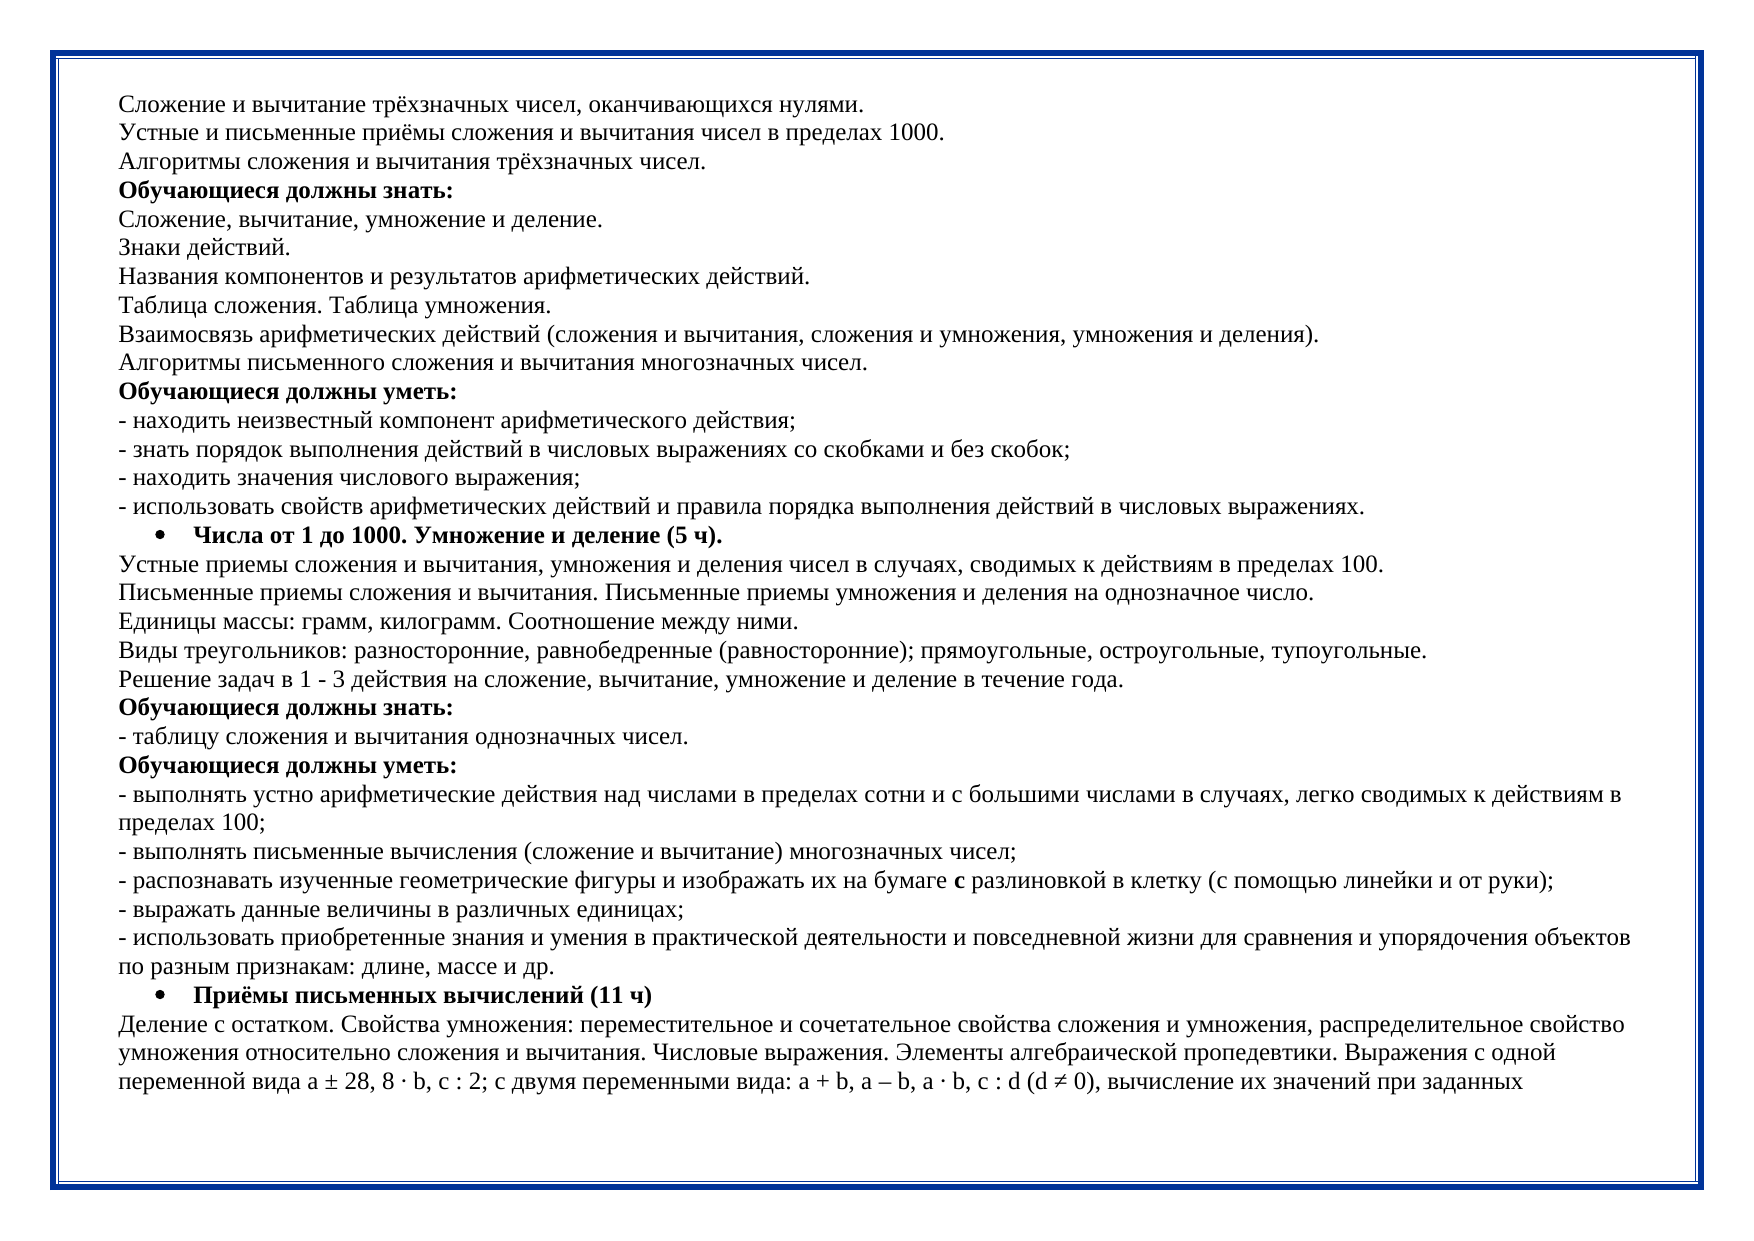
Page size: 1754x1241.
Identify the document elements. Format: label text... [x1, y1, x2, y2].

text Таблица сложения. Таблица умножения. [118, 290, 1636, 319]
text Алгоритмы письменного сложения и вычитания многозначных чисел. [118, 347, 1636, 376]
text Письменные приемы сложения и вычитания. Письменные приемы умножения и деления на однозначное число. [118, 577, 1636, 606]
text Обучающиеся должны знать: [118, 692, 1636, 721]
text Единицы массы: грамм, килограмм. Соотношение между ними. [118, 606, 1636, 635]
text - распознавать изученные геометрические фигуры и изображать их на бумаге с разлиновкой в клетку (с помощью линейки и от руки); [118, 865, 1636, 894]
text Обучающиеся должны уметь: [118, 376, 1636, 405]
text Сложение, вычитание, умножение и деление. [118, 204, 1636, 232]
list Приёмы письменных вычислений (11 ч) [156, 980, 1636, 1009]
text Обучающиеся должны знать: [118, 175, 1636, 204]
text Устные приемы сложения и вычитания, умножения и деления чисел в случаях, сводимых к действиям в пределах 100. [118, 549, 1636, 577]
text Обучающиеся должны уметь: [118, 750, 1636, 779]
text - выполнять устно арифметические действия над числами в пределах сотни и с большими числами в случаях, легко сводимых к действиям в пределах 100; [118, 779, 1636, 836]
text Взаимосвязь арифметических действий (сложения и вычитания, сложения и умножения, умножения и деления). [118, 319, 1636, 347]
list Числа от 1 до 1000. Умножение и деление (5 ч). [156, 520, 1636, 549]
text - использовать свойств арифметических действий и правила порядка выполнения действий в числовых выражениях. [118, 491, 1636, 520]
text - таблицу сложения и вычитания однозначных чисел. [118, 721, 1636, 750]
text Виды треугольников: разносторонние, равнобедренные (равносторонние); прямоугольные, остроугольные, тупоугольные. [118, 635, 1636, 664]
text - находить значения числового выражения; [118, 462, 1636, 491]
text Решение задач в 1 - 3 действия на сложение, вычитание, умножение и деление в течение года. [118, 664, 1636, 692]
text Алгоритмы сложения и вычитания трёхзначных чисел. [118, 146, 1636, 175]
text Устные и письменные приёмы сложения и вычитания чисел в пределах 1000. [118, 117, 1636, 146]
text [118, 1009, 1636, 1095]
text - выражать данные величины в различных единицах; [118, 894, 1636, 922]
text Сложение и вычитание трёхзначных чисел, оканчивающихся нулями. [118, 89, 1636, 117]
text Названия компонентов и результатов арифметических действий. [118, 261, 1636, 290]
text - использовать приобретенные знания и умения в практической деятельности и повседневной жизни для сравнения и упорядочения объектов по разным признакам: длине, массе и др. [118, 922, 1636, 980]
text - находить неизвестный компонент арифметического действия; [118, 405, 1636, 434]
text - выполнять письменные вычисления (сложение и вычитание) многозначных чисел; [118, 836, 1636, 865]
text Знаки действий. [118, 232, 1636, 261]
text - знать порядок выполнения действий в числовых выражениях со скобками и без скобок; [118, 434, 1636, 462]
